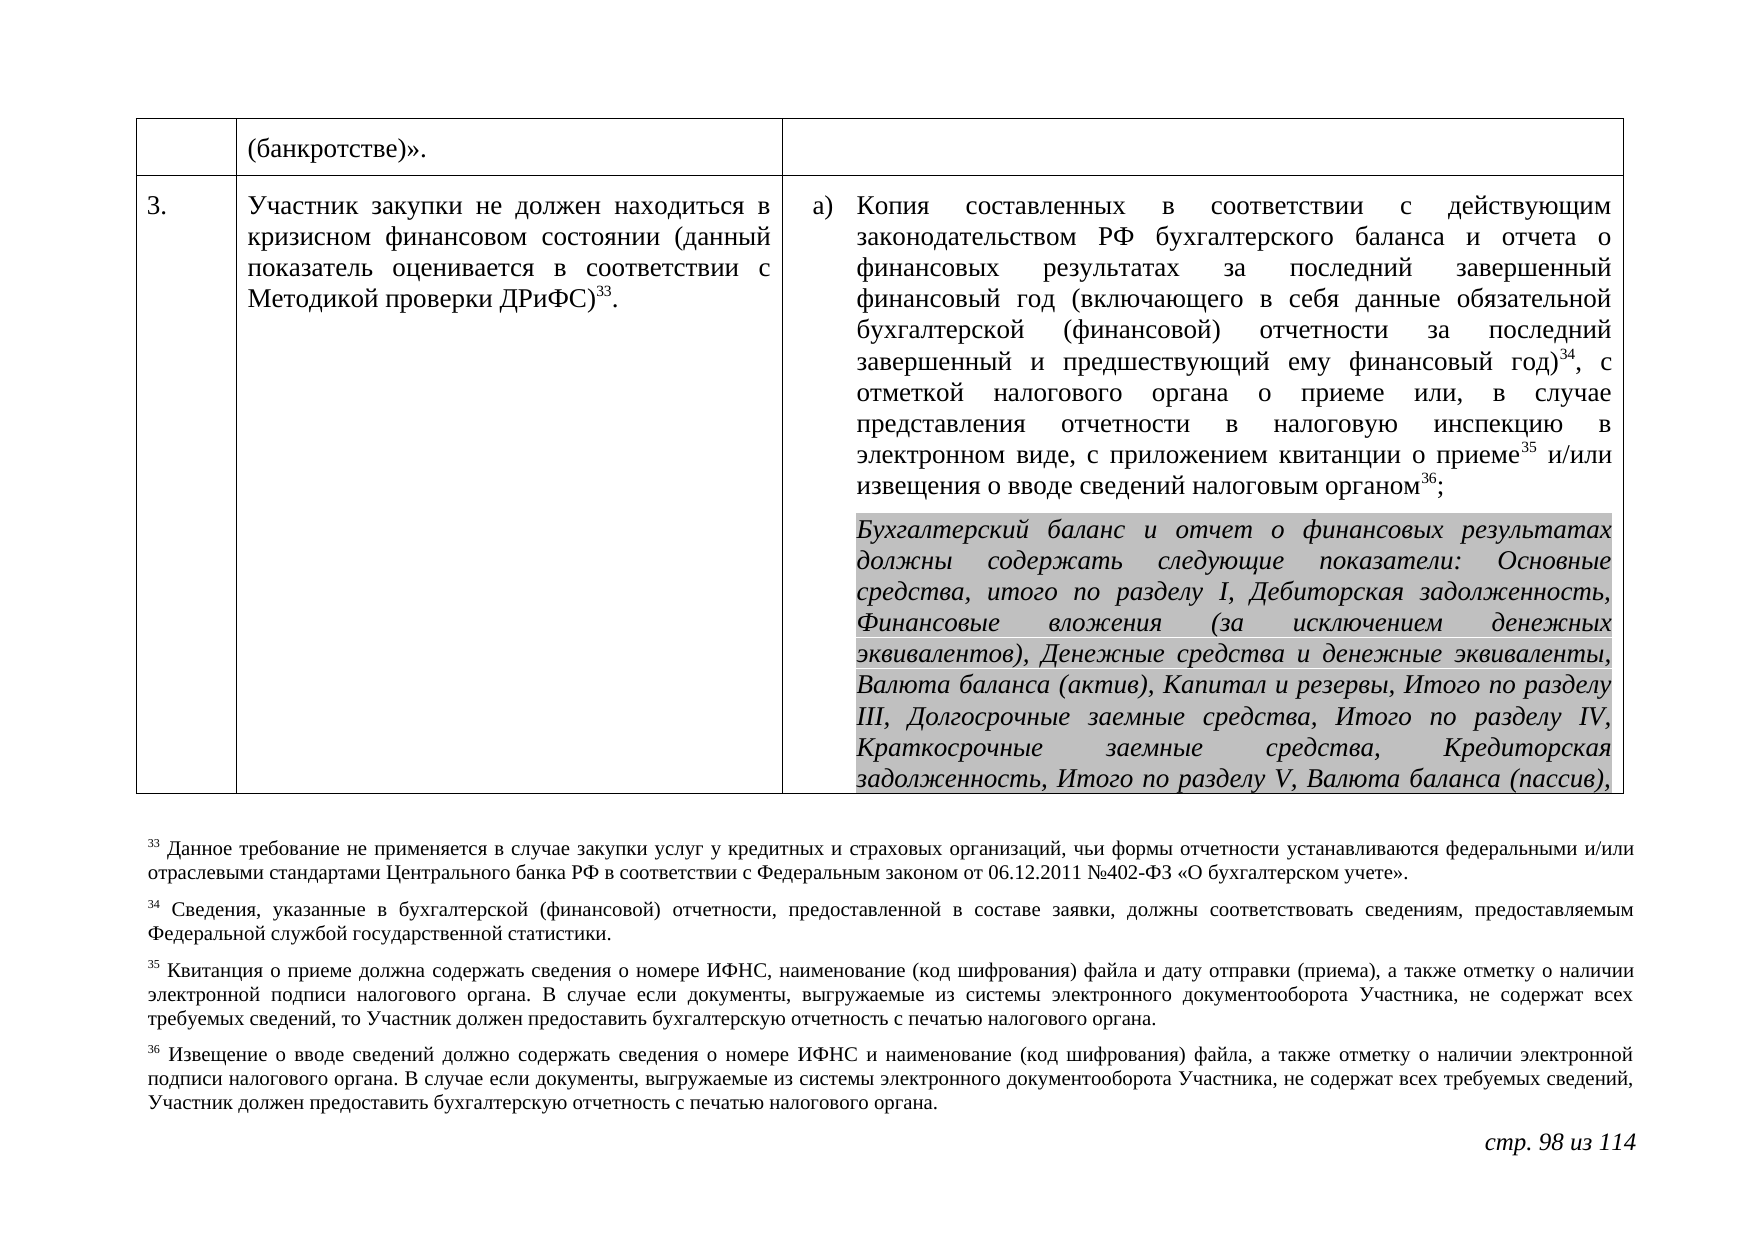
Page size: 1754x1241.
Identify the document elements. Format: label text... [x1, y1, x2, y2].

table_cell [137, 176, 236, 793]
table_cell Участник закупки не должен находиться в кризисном финансовом состоянии (данный показатель оценивается в соответствии с Методикой проверки ДРиФС). [237, 176, 782, 793]
table_cell Копия составленных в соответствии с действующим законодательством РФ бухгалтерского баланса и отчета о финансовых результатах за последний завершенный финансовый год (включающего в себя данные обязательной бухгалтерской (финансовой) отчетности за последний завершенный и предшествующий ему финансовый год), с отметкой налогового органа о приеме или, в случае представления отчетности в налоговую инспекцию в электронном виде, с приложением квитанции о приеме и/или извещения о вводе сведений налоговым органом; Бухгалтерский баланс и отчет о финансовых результатах должны содержать следующие показатели: Основные средства, итого по разделу I, Дебиторская задолженность, Финансовые вложения (за исключением денежных эквивалентов), Денежные средства и денежные эквиваленты, Валюта баланса (актив), Капитал и резервы, Итого по разделу III, Долгосрочные заемные средства, Итого по разделу IV, Краткосрочные заемные средства, Кредиторская задолженность, Итого по разделу V, Валюта баланса (пассив), Выручка, Проценты к уплате, Прибыль (убыток) до налогообложения. В случае если Участник предоставляет в налоговые органы упрощенную бухгалтерскую (финансовую) отчетность, ему необходимо предоставить в составе заявки копию данной отчетности с отметкой налогового органа о приеме или, в случае представления отчетности в налоговую инспекцию в электронном виде, с приложением квитанции о приеме и/или извещения о вводе сведений налоговым органом, а также дополнительно сведения о размере всех требуемых показателей по установленной в настоящей Документации о закупке форме (подраздел 7.8) по данным отчетных периодов, содержащихся в предоставленной упрощенной бухгалтерской (финансовой) отчетности. Иные участники закупки (индивидуальные предприниматели и иностранные лица), имеющие право не вести бухгалтерский учет в соответствии с п.2 ст.6 Федерального закона от 06.12.2011 №402-ФЗ «О бухгалтерском учете», предоставляют данные за последний завершенный и предшествующий ему финансовый год по установленной в Документации о закупке форме — Данные бухгалтерской (финансовой) отчетности (форма 8) (подраздел 7.8), заверенные подписями индивидуального предпринимателя / руководителя и главного бухгалтера, а также печатью Участника (при наличии таковой). Вновь зарегистрированные участники, на момент подачи заявки не предоставлявшие в соответствии с действующим законодательством РФ в налоговые органы бухгалтерскую (финансовую) отчетность за завершенный финансовый год, предоставляют заверенную подписями руководителя и главного бухгалтера, а также печатью Участника (при наличии таковой) копию составленной в соответствии с требованиями действующего законодательства РФ промежуточной бухгалтерской (финансовой) отчетности (за последний завершенный квартал), содержащую все вышеперечисленные показатели, либо данные по установленной в Документации о закупке форме — Данные бухгалтерской (финансовой) отчетности (форма 8) (подраздел 7.8). [783, 176, 1623, 793]
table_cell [237, 119, 782, 175]
table_cell [137, 119, 236, 175]
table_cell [783, 119, 1623, 175]
